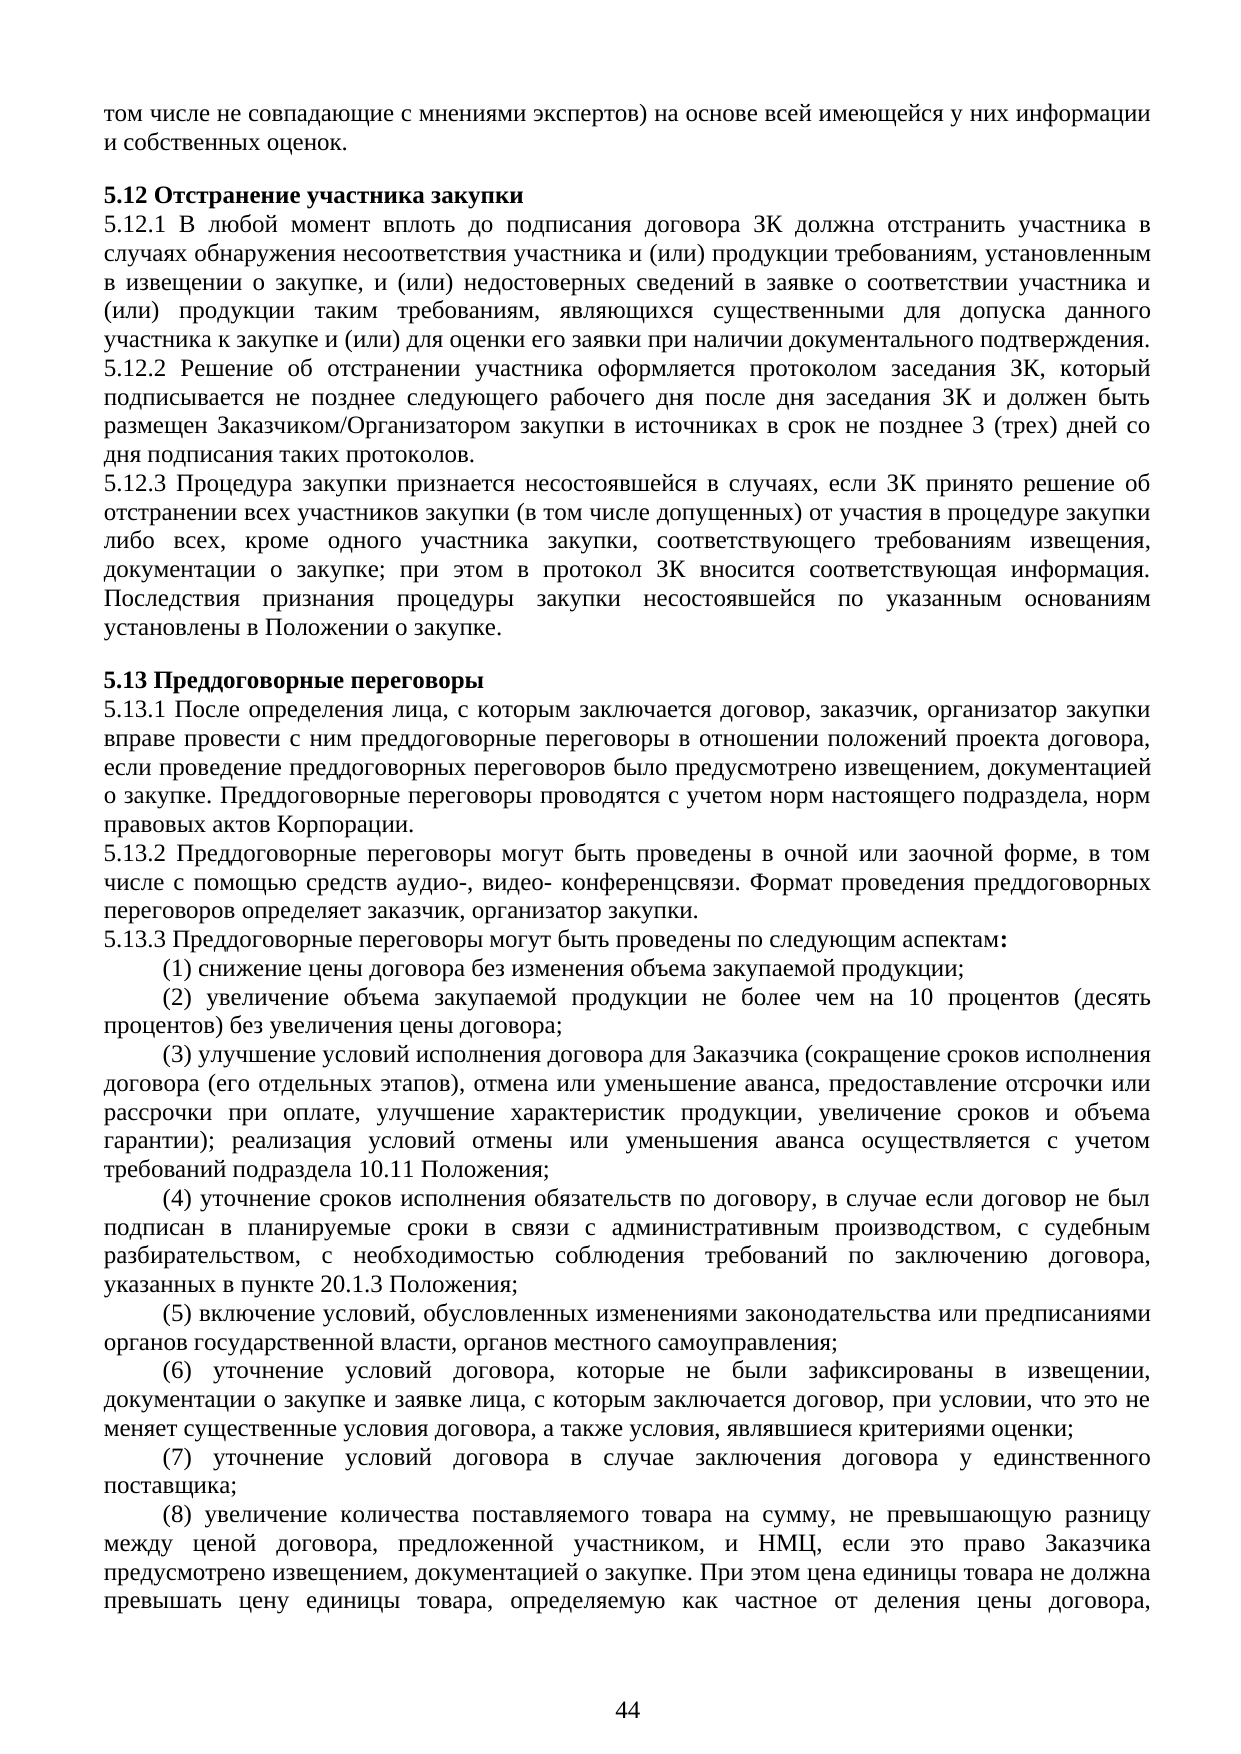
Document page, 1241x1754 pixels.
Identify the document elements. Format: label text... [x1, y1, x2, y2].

text (4) уточнение сроков исполнения обязательств по договору, в случае если договор не был подписан в планируемые сроки в связи с административным производством, с судебным разбирательством, с необходимостью соблюдения требований по заключению договора, указанных в пункте 20.1.3 Положения; [103, 1183, 1152, 1298]
text 5.12 Отстранение участника закупки [103, 180, 1152, 209]
text (3) улучшение условий исполнения договора для Заказчика (сокращение сроков исполнения договора (его отдельных этапов), отмена или уменьшение аванса, предоставление отсрочки или рассрочки при оплате, улучшение характеристик продукции, увеличение сроков и объема гарантии); реализация условий отмены или уменьшения аванса осуществляется с учетом требований подраздела 10.11 Положения; [103, 1039, 1152, 1183]
text 5.13.2 Преддоговорные переговоры могут быть проведены в очной или заочной форме, в том числе с помощью средств аудио-, видео- конференцсвязи. Формат проведения преддоговорных переговоров определяет заказчик, организатор закупки. [103, 838, 1152, 924]
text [103, 1499, 1152, 1614]
text (2) увеличение объема закупаемой продукции не более чем на 10 процентов (десять процентов) без увеличения цены договора; [103, 982, 1152, 1039]
text (1) снижение цены договора без изменения объема закупаемой продукции; [103, 953, 1152, 982]
text 5.13.3 Преддоговорные переговоры могут быть проведены по следующим аспектам: [103, 924, 1152, 953]
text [103, 98, 1152, 155]
text (7) уточнение условий договора в случае заключения договора у единственного поставщика; [103, 1442, 1152, 1499]
text (5) включение условий, обусловленных изменениями законодательства или предписаниями органов государственной власти, органов местного самоуправления; [103, 1298, 1152, 1355]
text 5.12.2 Решение об отстранении участника оформляется протоколом заседания ЗК, который подписывается не позднее следующего рабочего дня после дня заседания ЗК и должен быть размещен Заказчиком/Организатором закупки в источниках в срок не позднее 3 (трех) дней со дня подписания таких протоколов. [103, 353, 1152, 468]
text (6) уточнение условий договора, которые не были зафиксированы в извещении, документации о закупке и заявке лица, с которым заключается договор, при условии, что это не меняет существенные условия договора, а также условия, являвшиеся критериями оценки; [103, 1355, 1152, 1442]
text 5.13.1 После определения лица, с которым заключается договор, заказчик, организатор закупки вправе провести с ним преддоговорные переговоры в отношении положений проекта договора, если проведение преддоговорных переговоров было предусмотрено извещением, документацией о закупке. Преддоговорные переговоры проводятся с учетом норм настоящего подраздела, норм правовых актов Корпорации. [103, 694, 1152, 838]
text 5.12.3 Процедура закупки признается несостоявшейся в случаях, если ЗК принято решение об отстранении всех участников закупки (в том числе допущенных) от участия в процедуре закупки либо всех, кроме одного участника закупки, соответствующего требованиям извещения, документации о закупке; при этом в протокол ЗК вносится соответствующая информация. Последствия признания процедуры закупки несостоявшейся по указанным основаниям установлены в Положении о закупке. [103, 468, 1152, 640]
text 5.13 Преддоговорные переговоры [103, 665, 1152, 694]
text 5.12.1 В любой момент вплоть до подписания договора ЗК должна отстранить участника в случаях обнаружения несоответствия участника и (или) продукции требованиям, установленным в извещении о закупке, и (или) недостоверных сведений в заявке о соответствии участника и (или) продукции таким требованиям, являющихся существенными для допуска данного участника к закупке и (или) для оценки его заявки при наличии документального подтверждения. [103, 209, 1152, 353]
